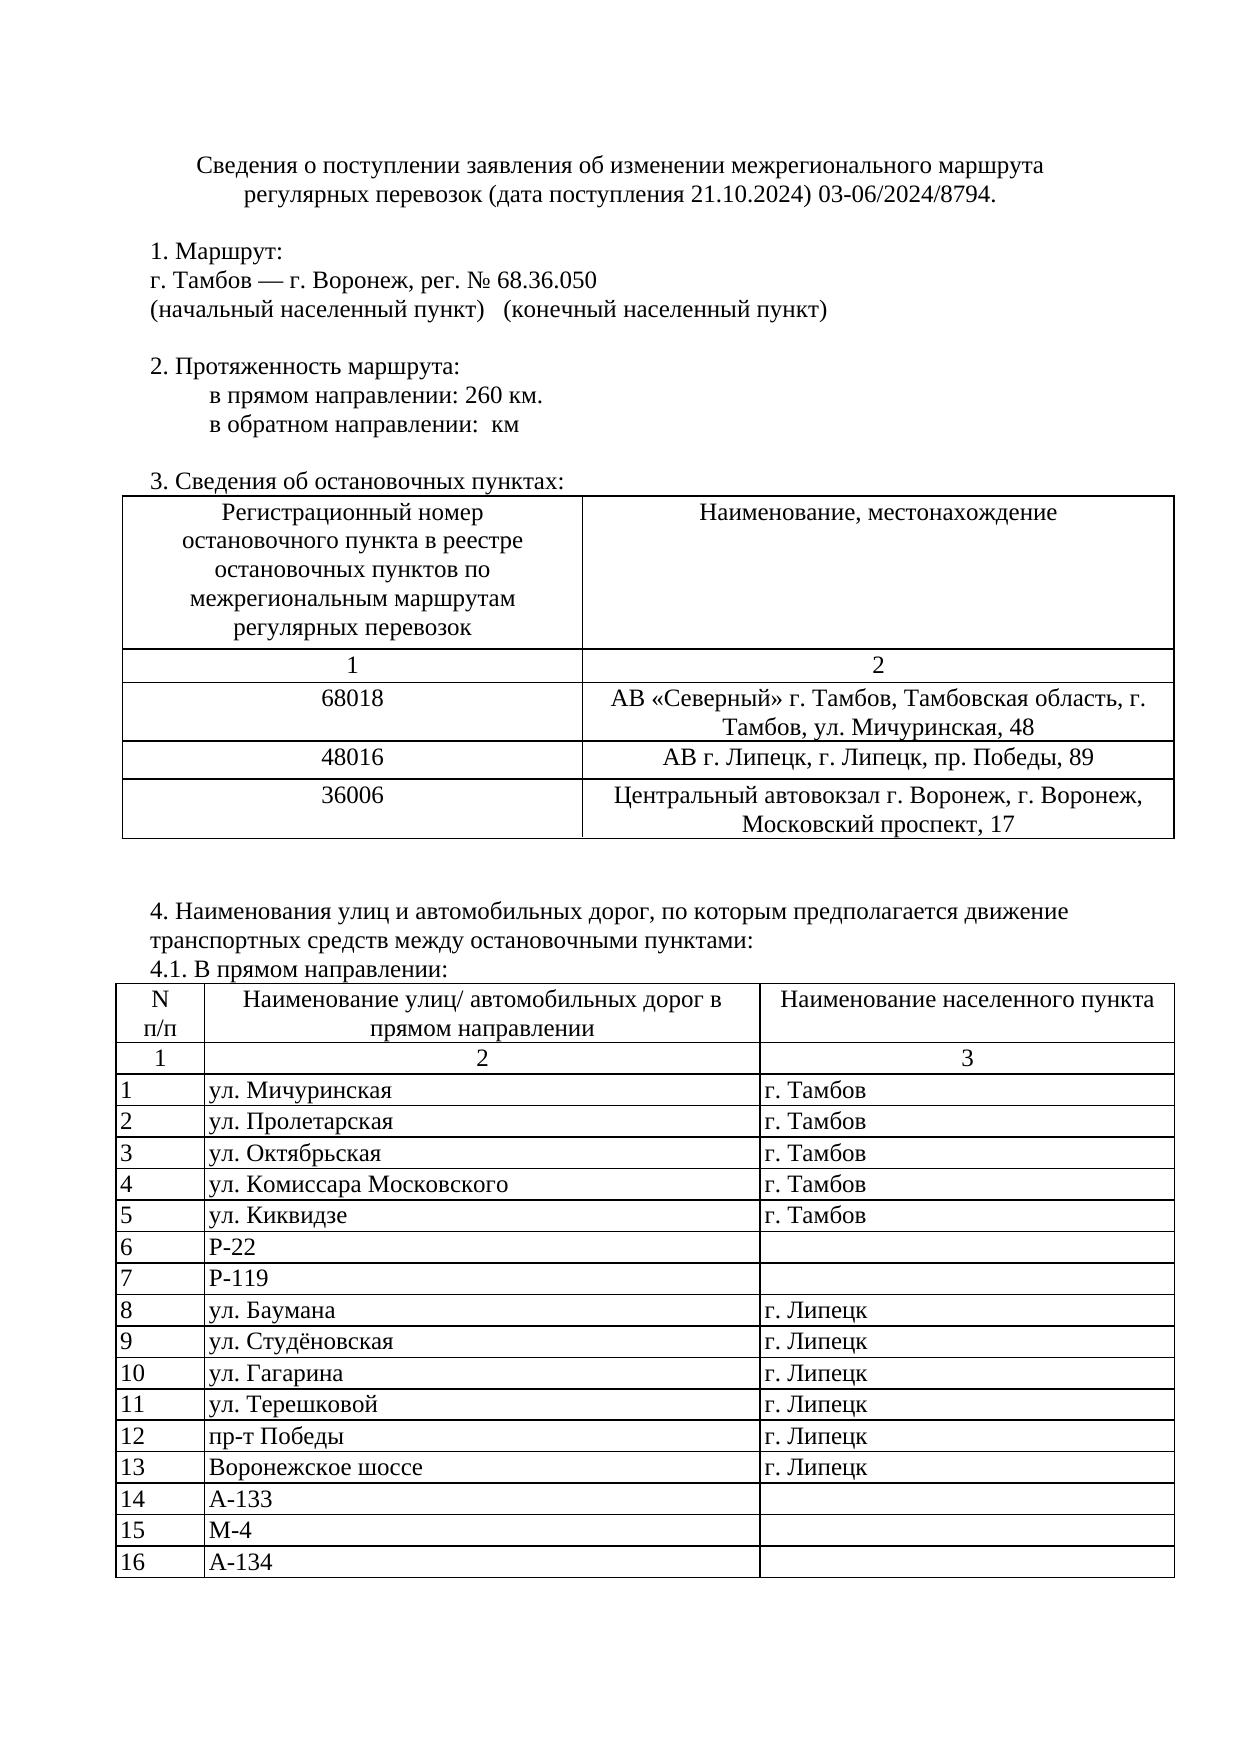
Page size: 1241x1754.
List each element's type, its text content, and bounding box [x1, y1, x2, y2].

table_cell 7 [117, 1264, 204, 1293]
table_cell 15 [117, 1515, 204, 1545]
table_cell Центральный автовокзал г. Воронеж, г. Воронеж, Московский проспект, 17 [583, 780, 1173, 837]
table_cell М-4 [205, 1515, 759, 1545]
table_cell АВ «Северный» г. Тамбов, Тамбовская область, г. Тамбов, ул. Мичуринская, 48 [583, 683, 1173, 740]
table_cell 68018 [123, 683, 582, 740]
table_cell г. Липецк [761, 1452, 1174, 1482]
text 2. Протяженность маршрута: [150, 351, 1090, 380]
table_cell ул. Баумана [205, 1295, 759, 1325]
table_cell ул. Пролетарская [205, 1106, 759, 1136]
table_cell пр-т Победы [205, 1421, 759, 1451]
table_cell 1 [123, 650, 582, 681]
table_cell ул. Студёновская [205, 1327, 759, 1356]
table_cell ул. Мичуринская [205, 1075, 759, 1105]
text г. Тамбов — г. Воронеж, рег. № 68.36.050 [150, 265, 1090, 294]
table_cell г. Тамбов [761, 1138, 1174, 1168]
table_cell 1 [117, 1043, 204, 1073]
table_cell 2 [117, 1106, 204, 1136]
text 1. Маршрут: [150, 236, 1090, 265]
table_cell г. Тамбов [761, 1106, 1174, 1136]
table_cell 2 [583, 650, 1173, 681]
table_cell А-134 [205, 1547, 759, 1577]
table_cell ул. Комиссара Московского [205, 1169, 759, 1199]
table_cell [761, 1484, 1174, 1514]
table_cell 2 [205, 1043, 759, 1073]
text 4.1. В прямом направлении: [150, 954, 1090, 983]
table_cell г. Тамбов [761, 1201, 1174, 1231]
table_cell г. Липецк [761, 1327, 1174, 1356]
text в прямом направлении: 260 км. [150, 380, 1090, 409]
table_cell ул. Гагарина [205, 1358, 759, 1388]
text в обратном направлении: км [150, 409, 1090, 437]
table_header Наименование, местонахождение [583, 497, 1173, 648]
table_cell 11 [117, 1390, 204, 1419]
table_cell 12 [117, 1421, 204, 1451]
table_header Наименование улиц/ автомобильных дорог в прямом направлении [205, 984, 759, 1042]
table_cell г. Тамбов [761, 1169, 1174, 1199]
table_cell 3 [761, 1043, 1174, 1073]
text Сведения о поступлении заявления об изменении межрегионального маршрута регулярных перевозок (дата поступления 21.10.2024) 03-06/2024/8794. [150, 150, 1090, 207]
table_cell 9 [117, 1327, 204, 1356]
table_cell [761, 1264, 1174, 1293]
table_cell г. Тамбов [761, 1075, 1174, 1105]
table_cell г. Липецк [761, 1390, 1174, 1419]
table_cell 6 [117, 1232, 204, 1262]
table_cell 14 [117, 1484, 204, 1514]
table_cell г. Липецк [761, 1358, 1174, 1388]
table_cell 13 [117, 1452, 204, 1482]
table_cell [761, 1547, 1174, 1577]
table_cell ул. Терешковой [205, 1390, 759, 1419]
table_cell 16 [117, 1547, 204, 1577]
table_cell 1 [117, 1075, 204, 1105]
table_cell [761, 1515, 1174, 1545]
text 4. Наименования улиц и автомобильных дорог, по которым предполагается движение транспортных средств между остановочными пунктами: [150, 896, 1090, 954]
table_cell 8 [117, 1295, 204, 1325]
table_cell г. Липецк [761, 1295, 1174, 1325]
table_cell 4 [117, 1169, 204, 1199]
table_cell ул. Октябрьская [205, 1138, 759, 1168]
table_cell 48016 [123, 742, 582, 778]
table_cell 36006 [123, 780, 582, 837]
table_cell Р-22 [205, 1232, 759, 1262]
table_cell АВ г. Липецк, г. Липецк, пр. Победы, 89 [583, 742, 1173, 778]
table_cell [761, 1232, 1174, 1262]
table_cell 5 [117, 1201, 204, 1231]
table_cell А-133 [205, 1484, 759, 1514]
table_cell ул. Киквидзе [205, 1201, 759, 1231]
table_header N п/п [117, 984, 204, 1042]
table_cell 10 [117, 1358, 204, 1388]
text (начальный населенный пункт) (конечный населенный пункт) [150, 294, 1090, 322]
table_cell 3 [117, 1138, 204, 1168]
text 3. Сведения об остановочных пунктах: [150, 466, 1090, 495]
table_cell Воронежское шоссе [205, 1452, 759, 1482]
table_header Регистрационный номер остановочного пункта в реестре остановочных пунктов по межрегиональным маршрутам регулярных перевозок [123, 497, 582, 648]
table_header Наименование населенного пункта [761, 984, 1174, 1042]
table_cell Р-119 [205, 1264, 759, 1293]
table_cell г. Липецк [761, 1421, 1174, 1451]
